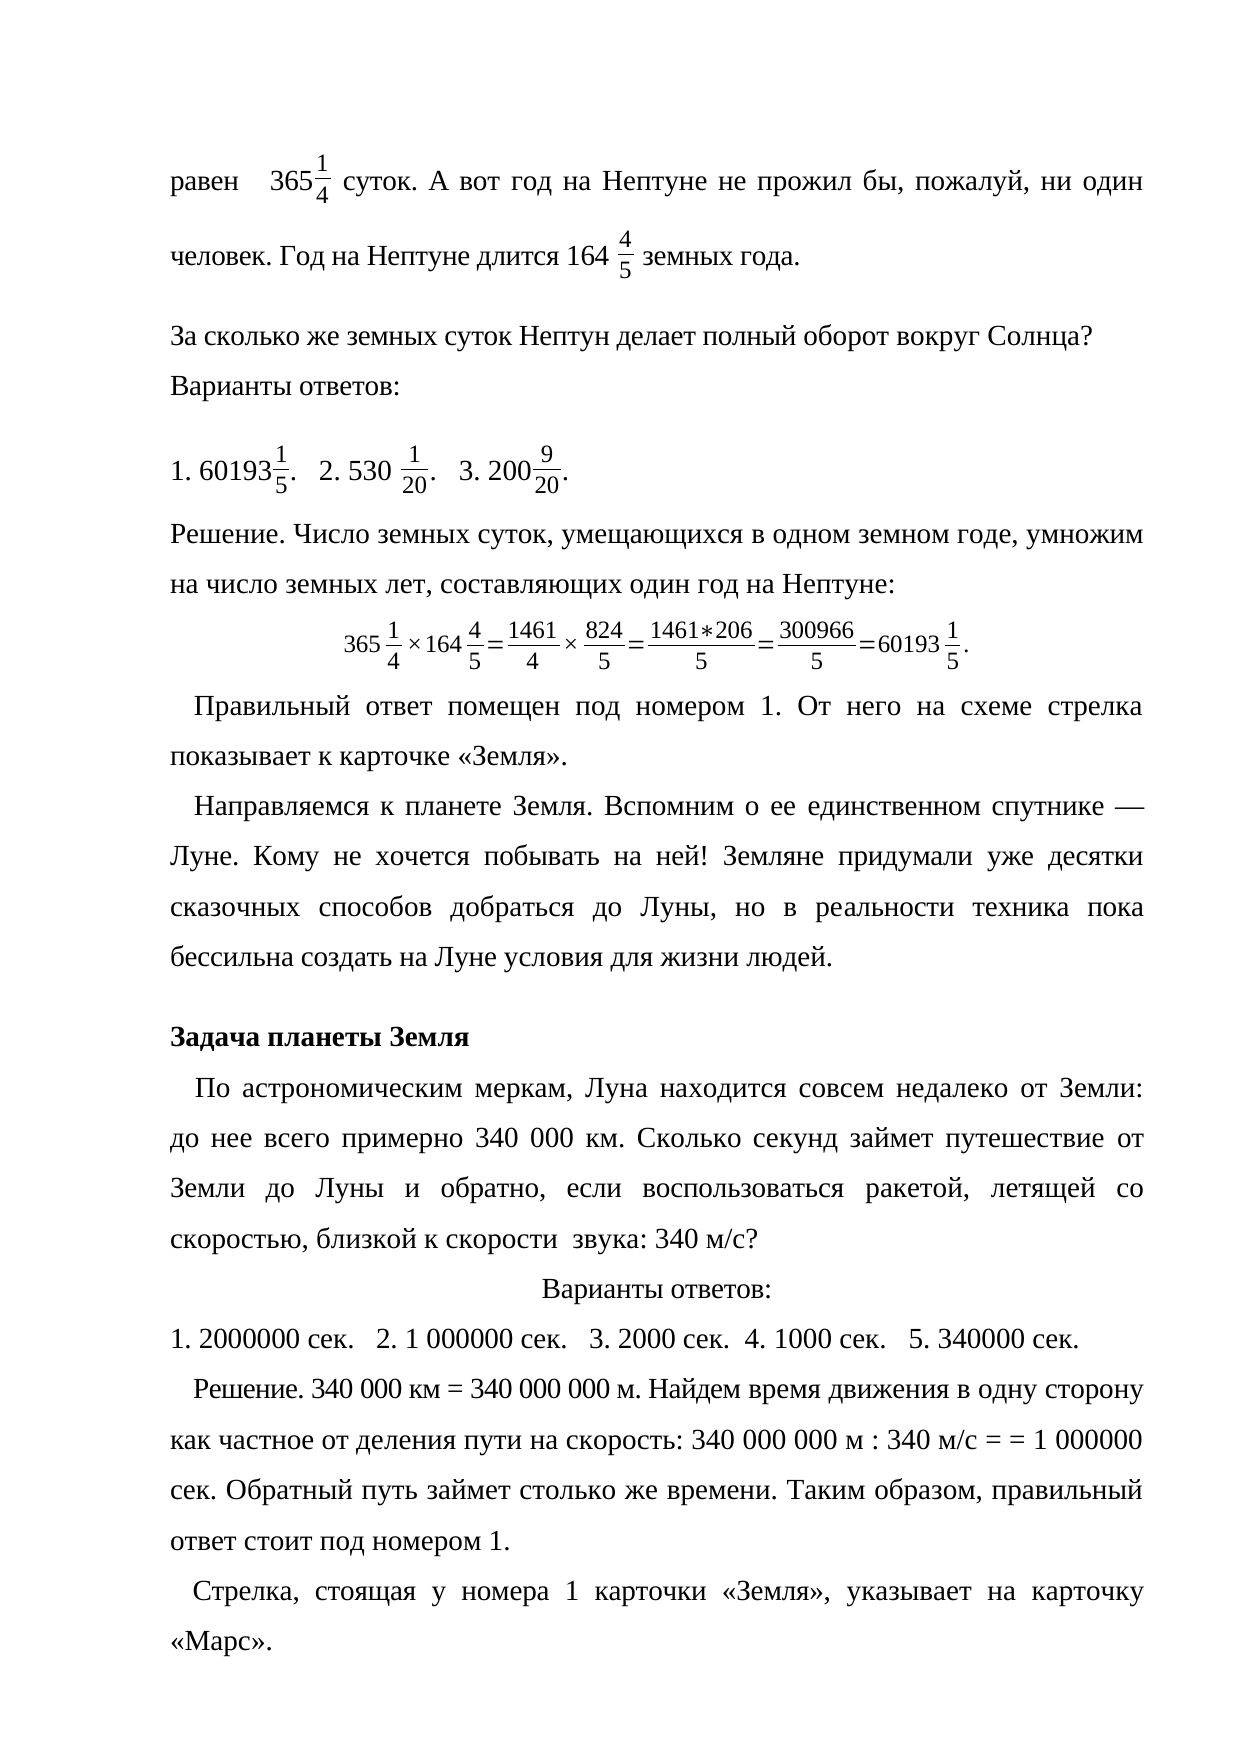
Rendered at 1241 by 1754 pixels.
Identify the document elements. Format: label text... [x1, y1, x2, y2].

text Задача планеты Земля [170, 1019, 1144, 1053]
text Варианты ответов: [170, 1271, 1144, 1304]
text Стрелка, стоящая у номера 1 карточки «Земля», указывает на карточку «Марс». [170, 1573, 1144, 1657]
text Решение. 340 000 км = 340 000 000 м. Найдем время движения в одну сторону как частное от деления пути на скорость: 340 000 000 м : 340 м/с = = 1 000000 сек. Обратный путь займет столько же времени. Таким образом, правильный ответ стоит под номером 1. [170, 1372, 1144, 1556]
text По астрономическим меркам, Луна находится совсем недалеко от Земли: до нее всего примерно 340 000 км. Сколько секунд займет путешествие от Земли до Луны и обратно, если воспользоваться ракетой, летящей со скоростью, близкой к скорости звука: 340 м/с? [170, 1070, 1144, 1254]
text 1. 60193. 2. 530 . 3. 200. [170, 440, 1144, 499]
text Правильный ответ помещен под номером 1. От него на схеме стрелка показывает к карточке «Земля». [170, 688, 1144, 771]
text 1. 2000000 сек. 2. 1 000000 сек. 3. 2000 сек. 4. 1000 сек. 5. 340000 сек. [170, 1321, 1144, 1355]
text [170, 150, 1144, 285]
text За сколько же земных суток Нептун делает полный оборот вокруг Солнца? [170, 318, 1144, 351]
text Варианты ответов: [170, 368, 1144, 402]
text Направляемся к планете Земля. Вспомним о ее единственном спутнике — Луне. Кому не хочется побывать на ней! Земляне придумали уже десятки сказочных способов добраться до Луны, но в реальности техника пока бессильна создать на Луне условия для жизни людей. [170, 788, 1144, 973]
text Решение. Число земных суток, умещающихся в одном земном годе, умножим на число земных лет, составляющих один год на Нептуне: [170, 516, 1144, 600]
